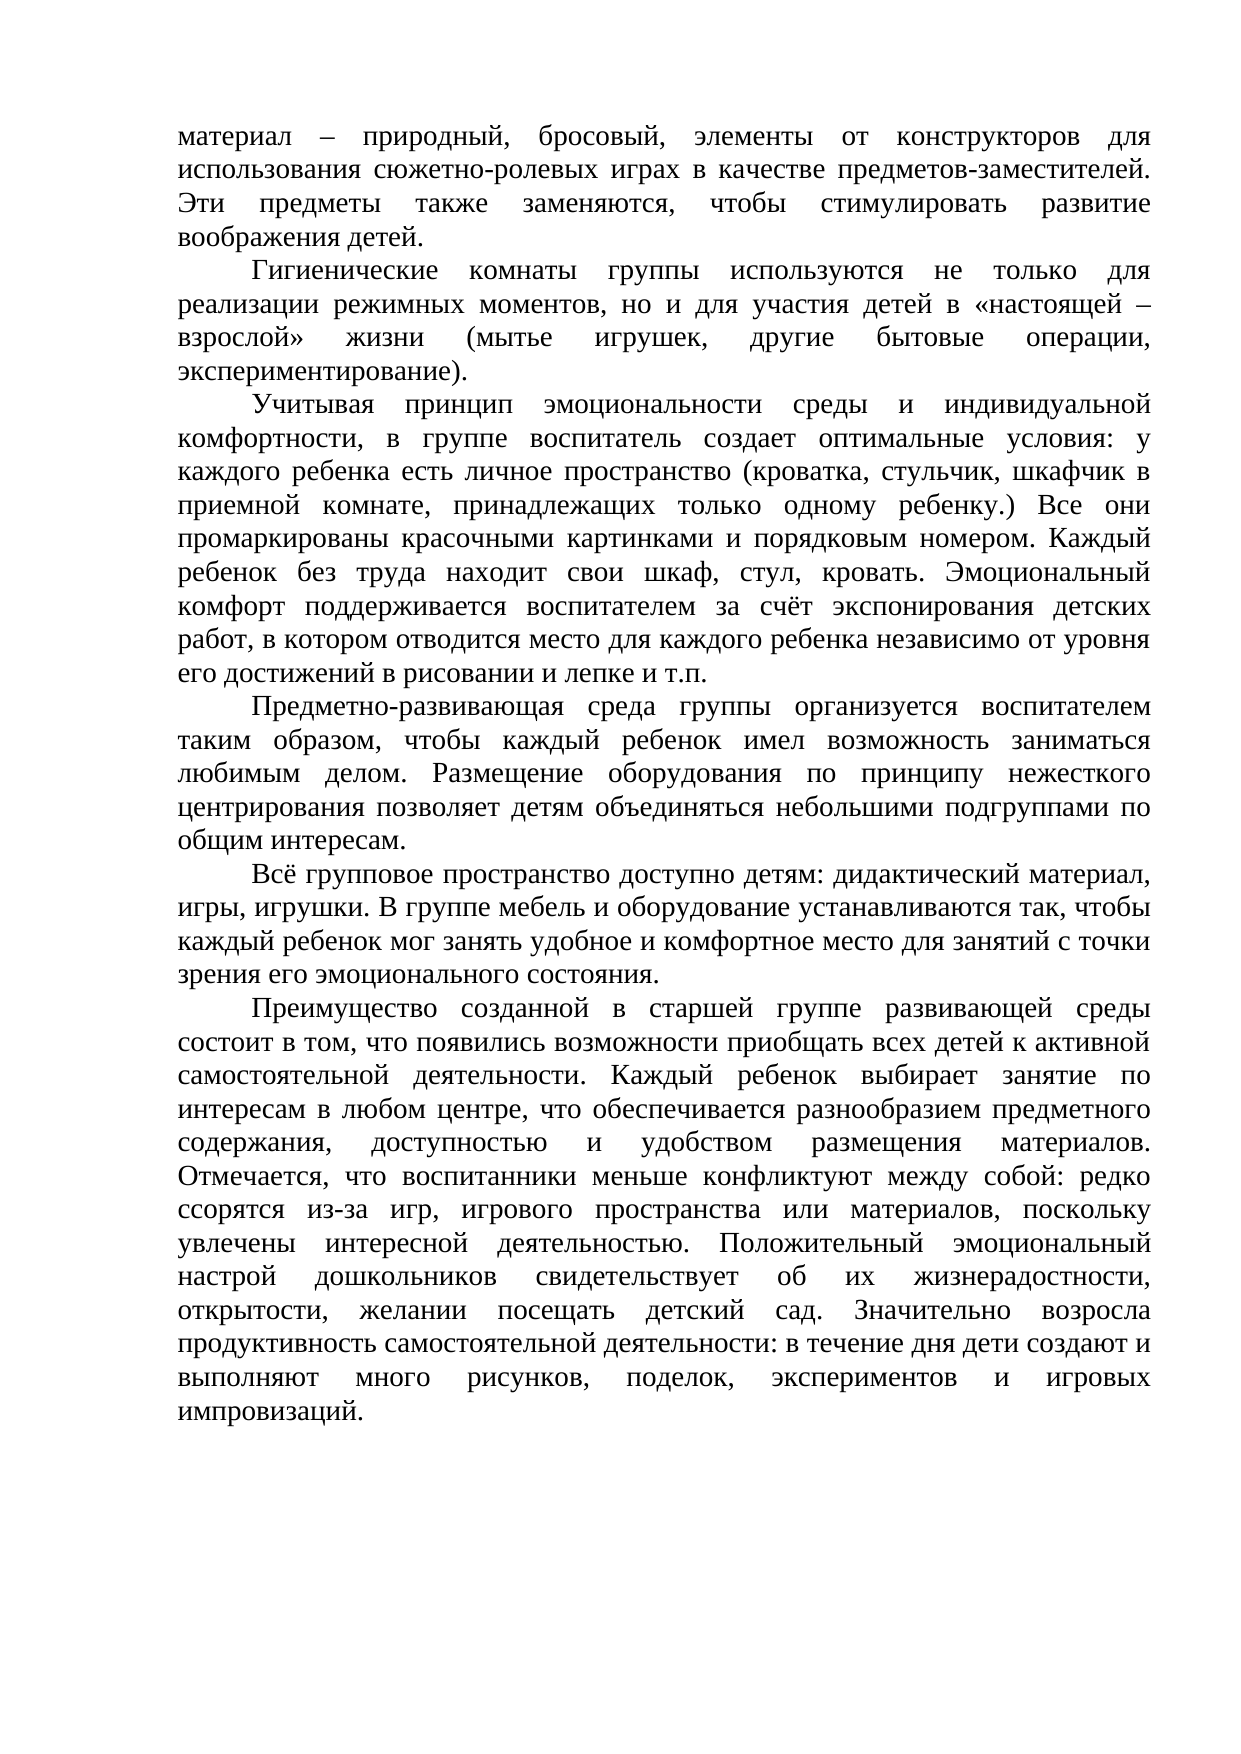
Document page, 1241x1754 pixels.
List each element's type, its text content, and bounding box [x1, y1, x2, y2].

text Учитывая принцип эмоциональности среды и индивидуальной комфортности, в группе воспитатель создает оптимальные условия: у каждого ребенка есть личное пространство (кроватка, стульчик, шкафчик в приемной комнате, принадлежащих только одному ребенку.) Все они промаркированы красочными картинками и порядковым номером. Каждый ребенок без труда находит свои шкаф, стул, кровать. Эмоциональный комфорт поддерживается воспитателем за счёт экспонирования детских работ, в котором отводится место для каждого ребенка независимо от уровня его достижений в рисовании и лепке и т.п. [177, 386, 1152, 688]
text Преимущество созданной в старшей группе развивающей среды состоит в том, что появились возможности приобщать всех детей к активной самостоятельной деятельности. Каждый ребенок выбирает занятие по интересам в любом центре, что обеспечивается разнообразием предметного содержания, доступностью и удобством размещения материалов. Отмечается, что воспитанники меньше конфликтуют между собой: редко ссорятся из-за игр, игрового пространства или материалов, поскольку увлечены интересной деятельностью. Положительный эмоциональный настрой дошкольников свидетельствует об их жизнерадостности, открытости, желании посещать детский сад. Значительно возросла продуктивность самостоятельной деятельности: в течение дня дети создают и выполняют много рисунков, поделок, экспериментов и игровых импровизаций. [177, 990, 1152, 1426]
text Всё групповое пространство доступно детям: дидактический материал, игры, игрушки. В группе мебель и оборудование устанавливаются так, чтобы каждый ребенок мог занять удобное и комфортное место для занятий с точки зрения его эмоционального состояния. [177, 856, 1152, 990]
text Предметно-развивающая среда группы организуется воспитателем таким образом, чтобы каждый ребенок имел возможность заниматься любимым делом. Размещение оборудования по принципу нежесткого центрирования позволяет детям объединяться небольшими подгруппами по общим интересам. [177, 688, 1152, 856]
text Гигиенические комнаты группы используются не только для реализации режимных моментов, но и для участия детей в «настоящей – взрослой» жизни (мытье игрушек, другие бытовые операции, экспериментирование). [177, 252, 1152, 386]
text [177, 118, 1152, 252]
